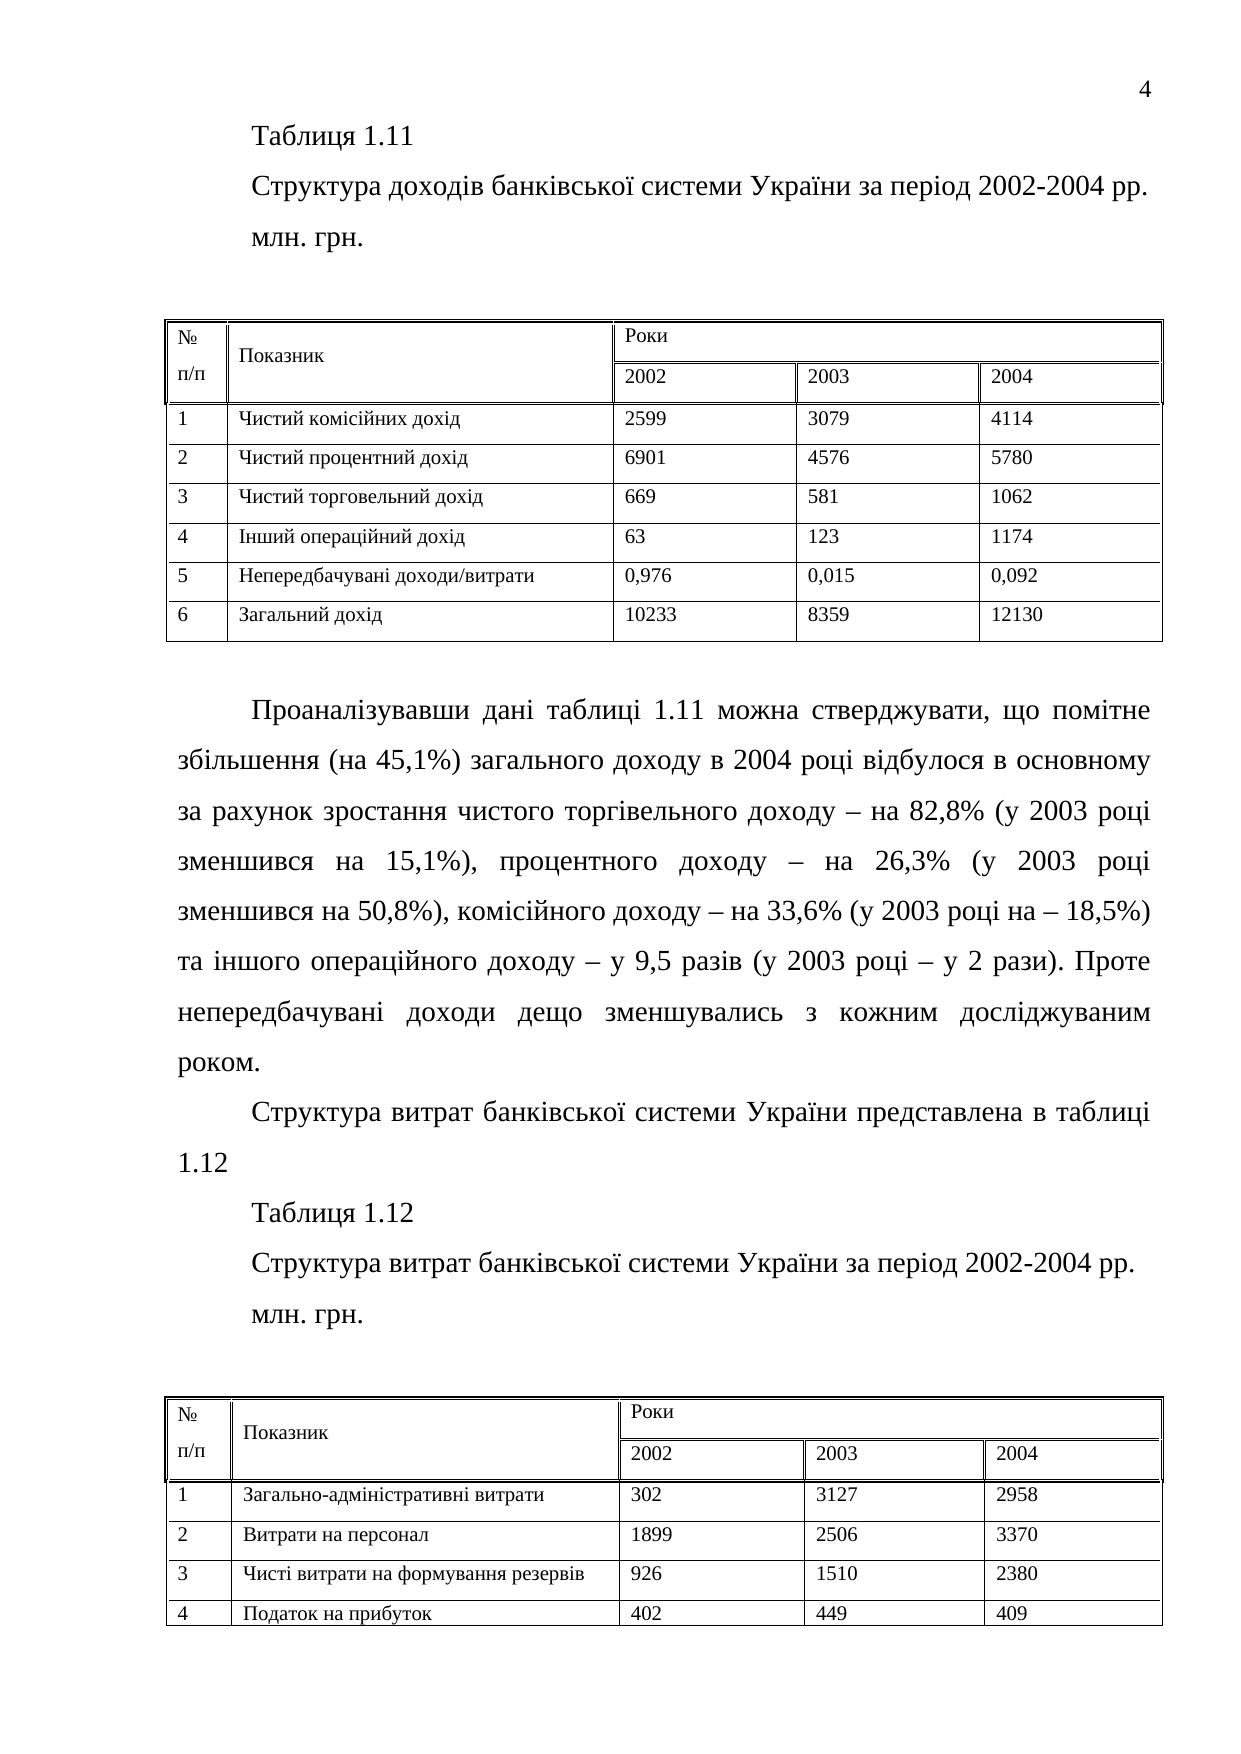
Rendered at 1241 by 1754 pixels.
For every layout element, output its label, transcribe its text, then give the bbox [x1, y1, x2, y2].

table_cell 8359 [797, 602, 979, 641]
table_cell 4576 [797, 445, 979, 483]
table_cell Чистий процентний дохід [228, 445, 613, 483]
table_cell 2958 [985, 1479, 1162, 1521]
table_cell 402 [620, 1601, 804, 1624]
table_cell 10233 [614, 602, 796, 641]
table_cell 1510 [805, 1561, 984, 1599]
text Таблиця 1.12 [177, 1195, 1152, 1229]
table_cell Чистий торговельний дохід [228, 484, 613, 522]
table_cell 409 [985, 1600, 1162, 1624]
table_cell 3 [167, 1560, 231, 1599]
table_cell 2002 [621, 1441, 803, 1479]
table_cell Чистий комісійних дохід [228, 405, 613, 444]
text Таблиця 1.11 [177, 118, 1152, 152]
table_cell 3079 [797, 405, 979, 444]
table_cell 449 [805, 1601, 984, 1624]
table_cell 302 [620, 1483, 804, 1521]
text Структура доходів банківської системи України за період 2002-2004 рр. [177, 168, 1152, 202]
table_cell 1174 [980, 523, 1162, 562]
table_cell Податок на прибуток [232, 1601, 619, 1624]
table_cell 2003 [806, 1441, 983, 1479]
text млн. грн. [177, 1296, 1152, 1329]
table_cell 6 [167, 601, 227, 641]
table_cell 926 [620, 1561, 804, 1599]
table_cell 4 [167, 1600, 231, 1624]
table_cell Загальний дохід [228, 602, 613, 641]
table_cell 3127 [805, 1483, 984, 1521]
table_cell 3 [167, 483, 227, 522]
table_cell 4 [167, 523, 227, 562]
table_cell 4114 [980, 402, 1162, 444]
table_cell 2506 [805, 1522, 984, 1560]
text Структура витрат банківської системи України за період 2002-2004 рр. [177, 1245, 1152, 1279]
table_header Показник [227, 322, 613, 402]
table_header № п/п [168, 1398, 232, 1479]
table_cell 2 [167, 1521, 231, 1560]
table_cell 3370 [985, 1521, 1162, 1560]
table_cell 1 [167, 1479, 231, 1521]
table_cell Непередбачувані доходи/витрати [228, 563, 613, 601]
text Структура витрат банківської системи України представлена в таблиці 1.12 [177, 1094, 1152, 1178]
table_cell 1899 [620, 1522, 804, 1560]
table_cell Витрати на персонал [232, 1522, 619, 1560]
table_cell 2004 [981, 361, 1161, 402]
table_header Роки [613, 322, 1161, 361]
table_cell Інший операційний дохід [228, 524, 613, 562]
table_cell 2004 [985, 1438, 1163, 1479]
table_header Показник [232, 1400, 619, 1479]
table_cell 2 [167, 444, 227, 483]
table_cell 581 [797, 484, 979, 522]
table_cell 2002 [615, 364, 795, 402]
table_cell 2003 [798, 364, 978, 402]
table_cell 2380 [985, 1560, 1162, 1599]
table_cell 0,092 [980, 562, 1162, 601]
table_cell Загально-адміністративні витрати [232, 1483, 619, 1521]
table_header № п/п [168, 323, 227, 402]
table_cell 63 [614, 524, 796, 562]
table_cell 2599 [614, 405, 796, 444]
table_cell 6901 [614, 445, 796, 483]
table_cell 123 [797, 524, 979, 562]
table_cell 12130 [980, 601, 1162, 641]
table_cell 0,015 [797, 563, 979, 601]
text млн. грн. [177, 219, 1152, 252]
table_cell 1 [167, 402, 227, 444]
table_cell 5780 [980, 444, 1162, 483]
table_cell 1062 [980, 483, 1162, 522]
table_cell 0,976 [614, 563, 796, 601]
table_cell 5 [167, 562, 227, 601]
table_header Роки [619, 1400, 1161, 1438]
text Проаналізувавши дані таблиці 1.11 можна стверджувати, що помітне збільшення (на 45,1%) загального доходу в 2004 році відбулося в основному за рахунок зростання чистого торгівельного доходу – на 82,8% (у 2003 році зменшився на 15,1%), процентного доходу – на 26,3% (у 2003 році зменшився на 50,8%), комісійного доходу – на 33,6% (у 2003 році на – 18,5%) та іншого операційного доходу – у 9,5 разів (у 2003 році – у 2 рази). Проте непередбачувані доходи дещо зменшувались з кожним досліджуваним роком. [177, 692, 1152, 1078]
table_cell Чисті витрати на формування резервів [232, 1561, 619, 1599]
table_cell 669 [614, 484, 796, 522]
